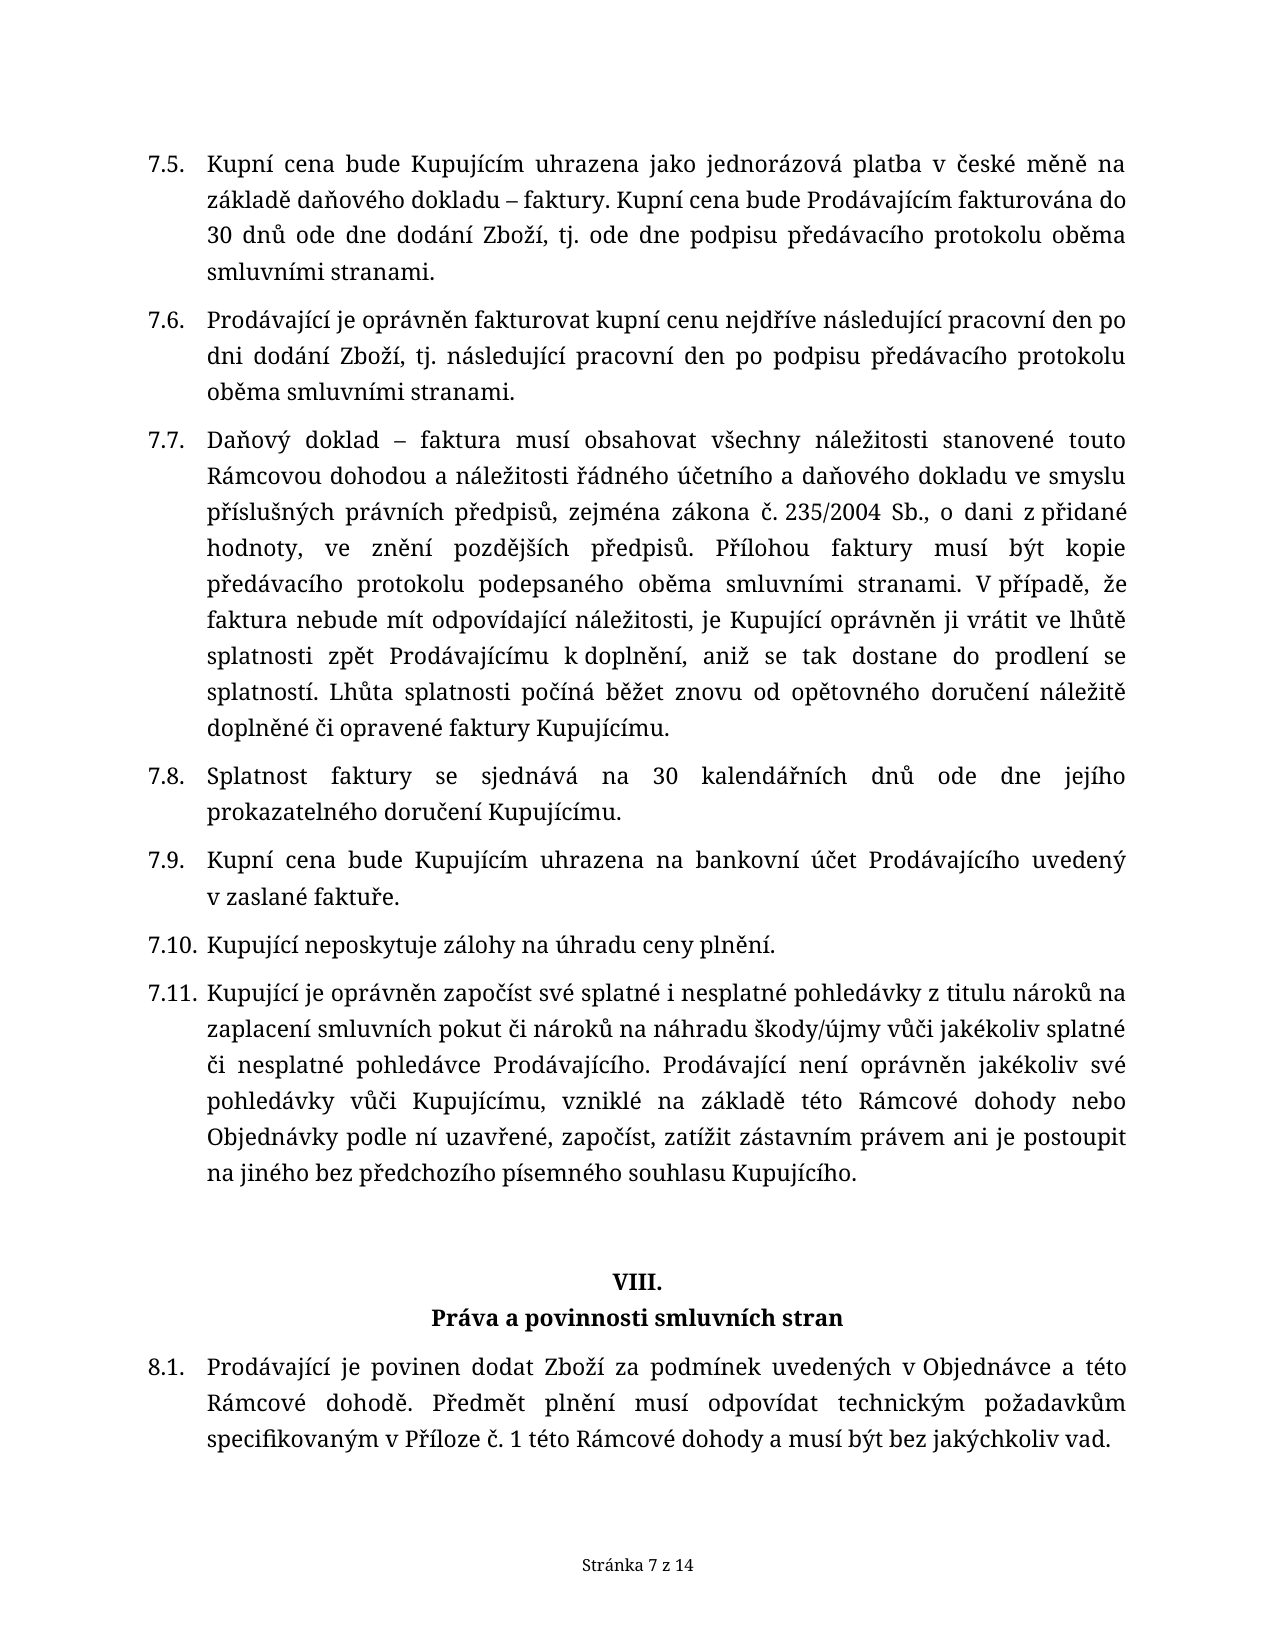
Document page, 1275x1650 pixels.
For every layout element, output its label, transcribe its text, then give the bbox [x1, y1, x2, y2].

text 7.9. Kupní cena bude Kupujícím uhrazena na bankovní účet Prodávajícího uvedený v zaslané faktuře. [148, 844, 1127, 912]
text 8.1. Prodávající je povinen dodat Zboží za podmínek uvedených v Objednávce a této Rámcové dohodě. Předmět plnění musí odpovídat technickým požadavkům specifikovaným v Příloze č. 1 této Rámcové dohody a musí být bez jakýchkoliv vad. [148, 1351, 1127, 1454]
text 7.6. Prodávající je oprávněn fakturovat kupní cenu nejdříve následující pracovní den po dni dodání Zboží, tj. následující pracovní den po podpisu předávacího protokolu oběma smluvními stranami. [148, 304, 1127, 407]
text 7.10. Kupující neposkytuje zálohy na úhradu ceny plnění. [148, 929, 1127, 960]
text VIII. [148, 1266, 1127, 1298]
text 7.7. Daňový doklad – faktura musí obsahovat všechny náležitosti stanovené touto Rámcovou dohodou a náležitosti řádného účetního a daňového dokladu ve smyslu příslušných právních předpisů, zejména zákona č. 235/2004 Sb., o dani z přidané hodnoty, ve znění pozdějších předpisů. Přílohou faktury musí být kopie předávacího protokolu podepsaného oběma smluvními stranami. V případě, že faktura nebude mít odpovídající náležitosti, je Kupující oprávněn ji vrátit ve lhůtě splatnosti zpět Prodávajícímu k doplnění, aniž se tak dostane do prodlení se splatností. Lhůta splatnosti počíná běžet znovu od opětovného doručení náležitě doplněné či opravené faktury Kupujícímu. [148, 424, 1127, 743]
text Práva a povinnosti smluvních stran [148, 1302, 1127, 1333]
text 7.5. Kupní cena bude Kupujícím uhrazena jako jednorázová platba v české měně na základě daňového dokladu – faktury. Kupní cena bude Prodávajícím fakturována do 30 dnů ode dne dodání Zboží, tj. ode dne podpisu předávacího protokolu oběma smluvními stranami. [148, 148, 1127, 287]
text 7.8. Splatnost faktury se sjednává na 30 kalendářních dnů ode dne jejího prokazatelného doručení Kupujícímu. [148, 760, 1127, 827]
text 7.11. Kupující je oprávněn započíst své splatné i nesplatné pohledávky z titulu nároků na zaplacení smluvních pokut či nároků na náhradu škody/újmy vůči jakékoliv splatné či nesplatné pohledávce Prodávajícího. Prodávající není oprávněn jakékoliv své pohledávky vůči Kupujícímu, vzniklé na základě této Rámcové dohody nebo Objednávky podle ní uzavřené, započíst, zatížit zástavním právem ani je postoupit na jiného bez předchozího písemného souhlasu Kupujícího. [148, 977, 1127, 1188]
